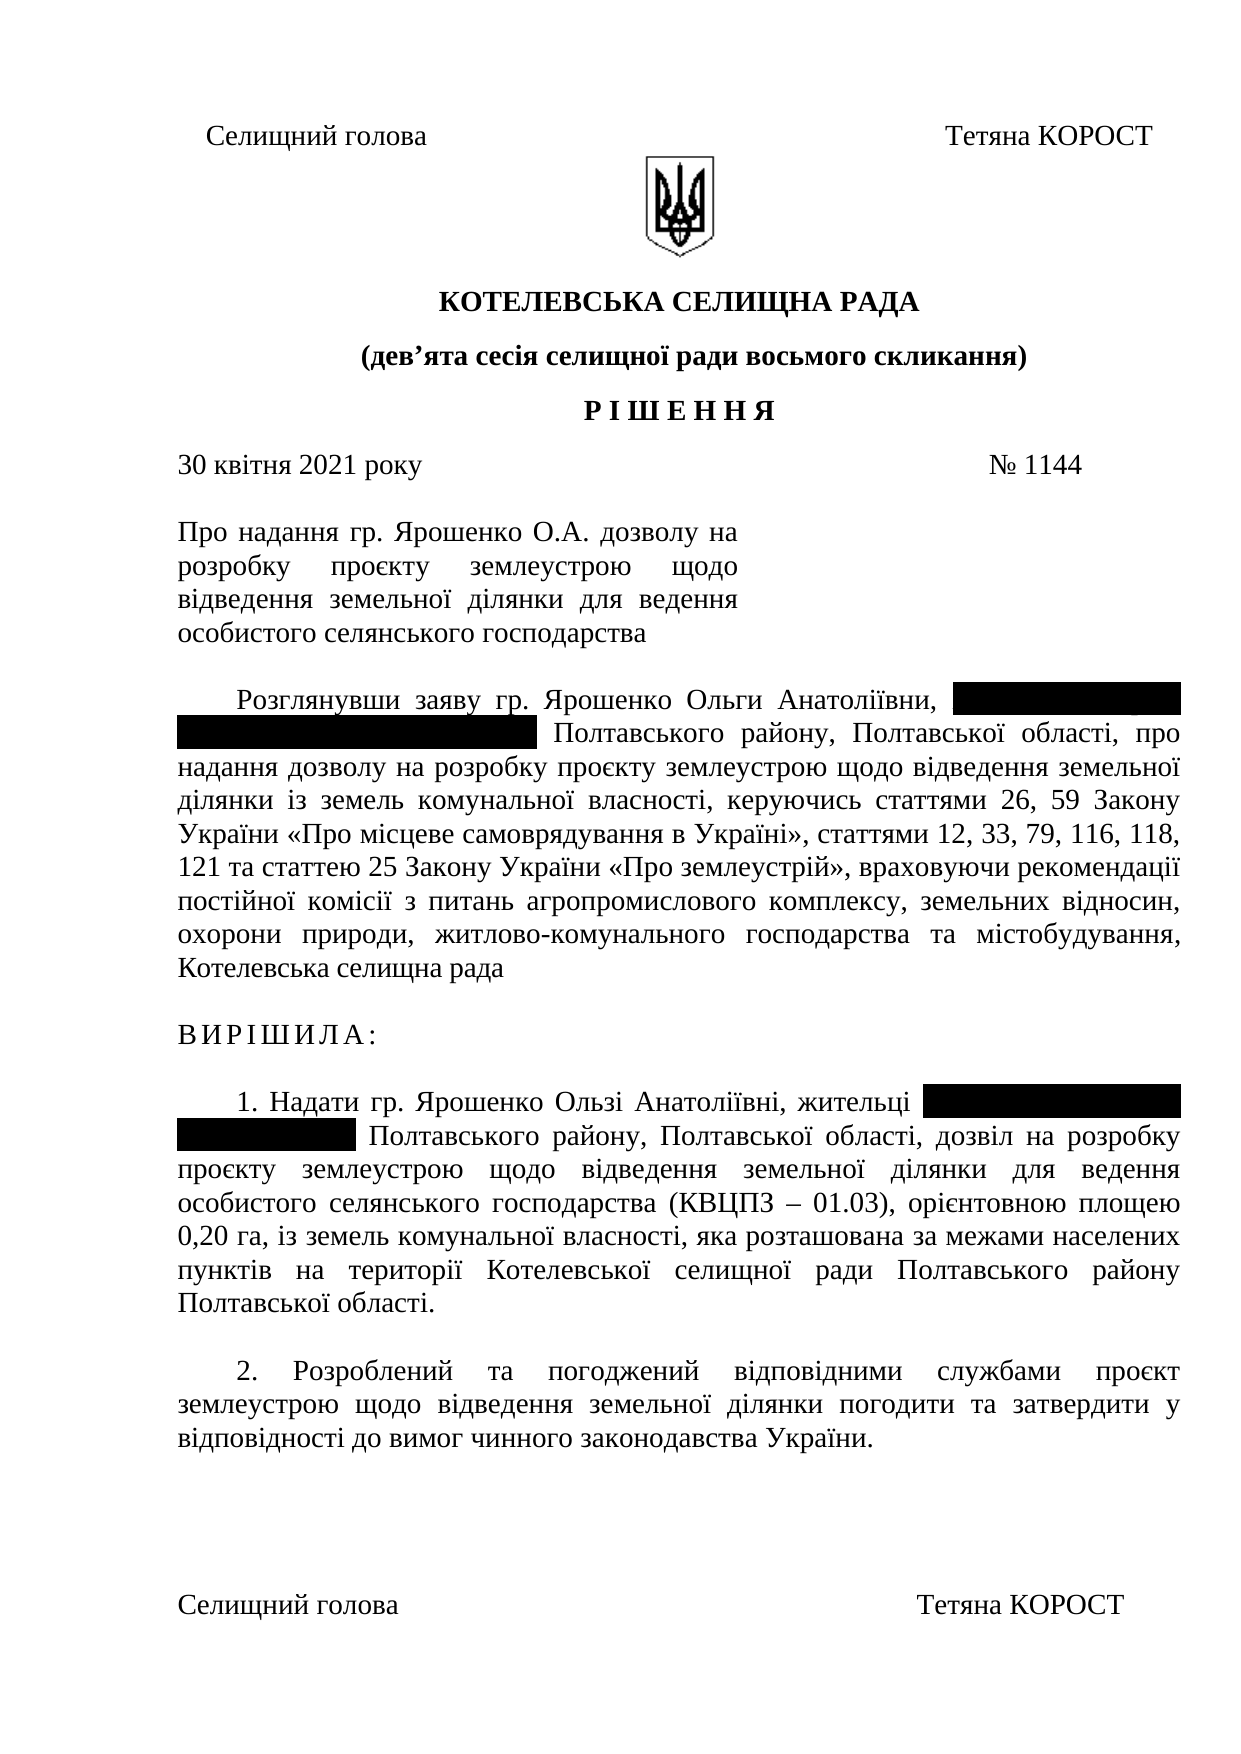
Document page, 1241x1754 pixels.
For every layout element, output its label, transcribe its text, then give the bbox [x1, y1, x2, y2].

text 2. Розроблений та погоджений відповідними службами проєкт землеустрою щодо відведення земельної ділянки погодити та затвердити у відповідності до вимог чинного законодавства України. [177, 1353, 1181, 1453]
text (дев’ята сесія селищної ради восьмого скликання) [177, 338, 1211, 372]
text Селищний голова Тетяна КОРОСТ [177, 1587, 1181, 1621]
text Про надання гр. Ярошенко О.А. дозволу на розробку проєкту землеустрою щодо відведення земельної ділянки для ведення особистого селянського господарства [177, 514, 738, 648]
text Розглянувши заяву гр. Ярошенко Ольги Анатоліївни, жительки 2 пров. Лісовий, 46, смт Котельва, Полтавського району, Полтавської області, про надання дозволу на розробку проєкту землеустрою щодо відведення земельної ділянки із земель комунальної власності, керуючись статтями 26, 59 Закону України «Про місцеве самоврядування в Україні», статтями 12, 33, 79, 116, 118, 121 та статтею 25 Закону України «Про землеустрій», враховуючи рекомендації постійної комісії з питань агропромислового комплексу, земельних відносин, охорони природи, житлово-комунального господарства та містобудування, Котелевська селищна рада [177, 682, 1181, 984]
picture [640, 155, 719, 259]
text КОТЕЛЕВСЬКА СЕЛИЩНА РАДА [177, 284, 1181, 317]
text Селищний голова Тетяна КОРОСТ [177, 118, 1181, 259]
text 1. Надати гр. Ярошенко Ользі Анатоліївні, жительці 2 пров. Лісовий, 46, смт Котельва, Полтавського району, Полтавської області, дозвіл на розробку проєкту землеустрою щодо відведення земельної ділянки для ведення особистого селянського господарства (КВЦПЗ – 01.03), орієнтовною площею 0,20 га, із земель комунальної власності, яка розташована за межами населених пунктів на території Котелевської селищної ради Полтавського району Полтавської області. [177, 1084, 1181, 1319]
text Р І Ш Е Н Н Я [177, 393, 1181, 426]
text ВИРІШИЛА: [177, 1017, 1181, 1051]
text 30 квітня 2021 року № 1144 [177, 447, 1181, 481]
